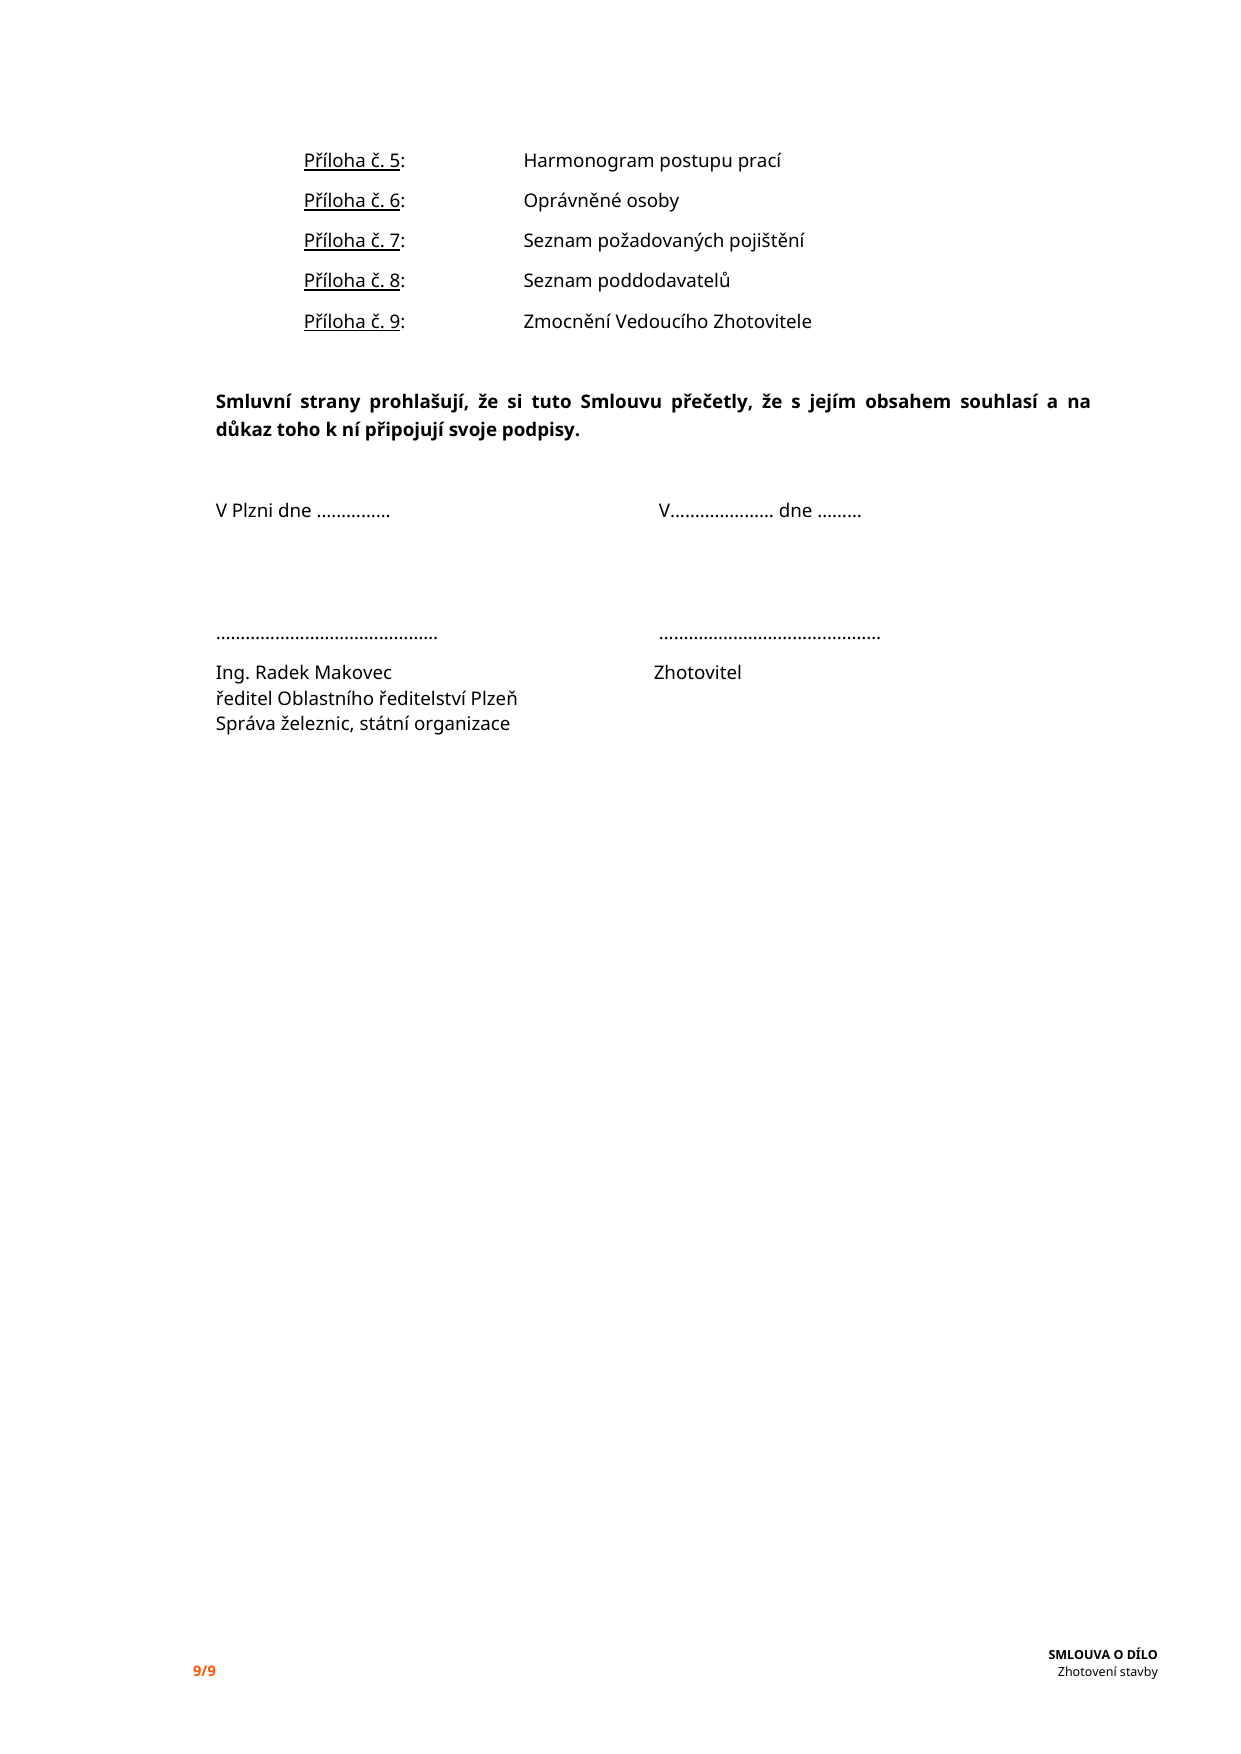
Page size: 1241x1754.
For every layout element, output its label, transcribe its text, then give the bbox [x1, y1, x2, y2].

table_cell Seznam požadovaných pojištění [511, 228, 1093, 268]
text ……………………………………… ……………………………………… [216, 619, 1093, 645]
table_header Ing. Radek Makovec ředitel Oblastního ředitelství Plzeň Správa železnic, státní organizace [204, 660, 642, 736]
text V Plzni dne …………… V………………… dne ……… [216, 498, 1093, 523]
table_cell Příloha č. 7: [216, 228, 511, 268]
table_cell Příloha č. 9: [216, 308, 511, 348]
text Smluvní strany prohlašují, že si tuto Smlouvu přečetly, že s jejím obsahem souhlasí a na důkaz toho k ní připojují svoje podpisy. [216, 388, 1093, 442]
table_cell Příloha č. 8: [216, 268, 511, 308]
table_cell Příloha č. 5: [216, 148, 511, 188]
table_cell Zmocnění Vedoucího Zhotovitele [511, 308, 1093, 348]
table_cell Harmonogram postupu prací [511, 148, 1093, 188]
table_cell Oprávněné osoby [511, 188, 1093, 228]
table_header Zhotovitel [642, 660, 1080, 736]
table_cell Příloha č. 6: [216, 188, 511, 228]
table_cell Seznam poddodavatelů [511, 268, 1093, 308]
